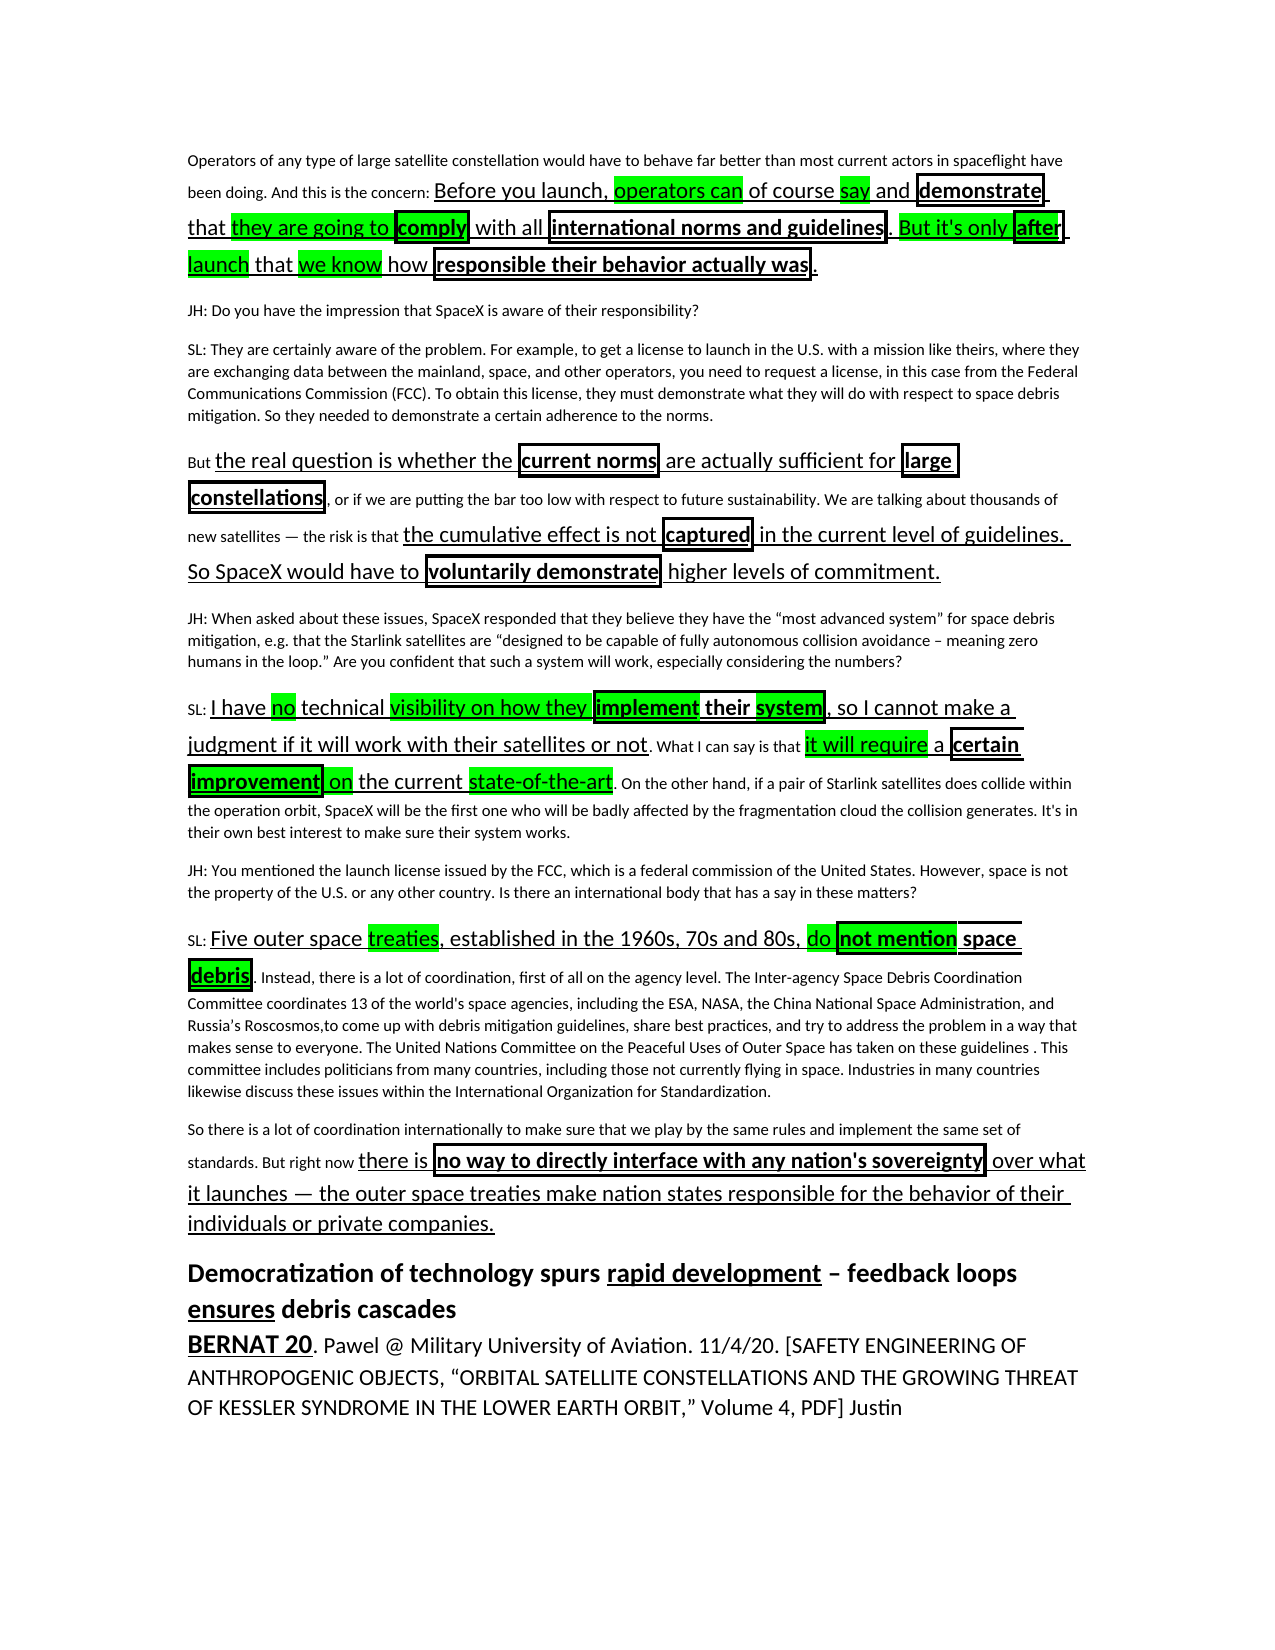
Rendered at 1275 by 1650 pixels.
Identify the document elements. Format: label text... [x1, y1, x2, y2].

text SL: Five outer space treaties, established in the 1960s, 70s and 80s, do not mention space debris. Instead, there is a lot of coordination, first of all on the agency level. The Inter-agency Space Debris Coordination Committee coordinates 13 of the world's space agencies, including the ESA, NASA, the China National Space Administration, and Russia’s Roscosmos,to come up with debris mitigation guidelines, share best practices, and try to address the problem in a way that makes sense to everyone. The United Nations Committee on the Peaceful Uses of Outer Space has taken on these guidelines . This committee includes politicians from many countries, including those not currently flying in space. Industries in many countries likewise discuss these issues within the International Organization for Standardization. [187, 921, 1087, 1101]
subtitle Democratization of technology spurs rapid development – feedback loops ensures debris cascades [187, 1256, 1087, 1325]
text SL: They are certainly aware of the problem. For example, to get a license to launch in the U.S. with a mission like theirs, where they are exchanging data between the mainland, space, and other operators, you need to request a license, in this case from the Federal Communications Commission (FCC). To obtain this license, they must demonstrate what they will do with respect to space debris mitigation. So they needed to demonstrate a certain adherence to the norms. [187, 339, 1087, 425]
text JH: When asked about these issues, SpaceX responded that they believe they have the “most advanced system” for space debris mitigation, e.g. that the Starlink satellites are “designed to be capable of fully autonomous collision avoidance – meaning zero humans in the loop.” Are you confident that such a system will work, especially considering the numbers? [187, 608, 1087, 672]
text So there is a lot of coordination internationally to make sure that we play by the same rules and implement the same set of standards. But right now there is no way to directly interface with any nation's sovereignty over what it launches — the outer space treaties make nation states responsible for the behavior of their individuals or private companies. [187, 1120, 1087, 1237]
text JH: You mentioned the launch license issued by the FCC, which is a federal commission of the United States. However, space is not the property of the U.S. or any other country. Is there an international body that has a say in these matters? [187, 860, 1087, 903]
text JH: Do you have the impression that SpaceX is aware of their responsibility? [187, 301, 1087, 321]
text SL: I have no technical visibility on how they implement their system, so I cannot make a judgment if it will work with their satellites or not. What I can say is that it will require a certain improvement on the current state-of-the-art. On the other hand, if a pair of Starlink satellites does collide within the operation orbit, SpaceX will be the first one who will be badly affected by the fragmentation cloud the collision generates. It's in their own best interest to make sure their system works. [187, 690, 1087, 842]
text Operators of any type of large satellite constellation would have to behave far better than most current actors in spaceflight have been doing. And this is the concern: Before you launch, operators can of course say and demonstrate that they are going to comply with all international norms and guidelines. But it's only after launch that we know how responsible their behavior actually was. [187, 150, 1087, 281]
text BERNAT 20. Pawel @ Military University of Aviation. 11/4/20. [SAFETY ENGINEERING OF ANTHROPOGENIC OBJECTS, “ORBITAL SATELLITE CONSTELLATIONS AND THE GROWING THREAT OF KESSLER SYNDROME IN THE LOWER EARTH ORBIT,” Volume 4, PDF] Justin [187, 1327, 1087, 1421]
text But the real question is whether the current norms are actually sufficient for large constellations, or if we are putting the bar too low with respect to future sustainability. We are talking about thousands of new satellites — the risk is that the cumulative effect is not captured in the current level of guidelines. So SpaceX would have to voluntarily demonstrate higher levels of commitment. [187, 443, 1087, 588]
